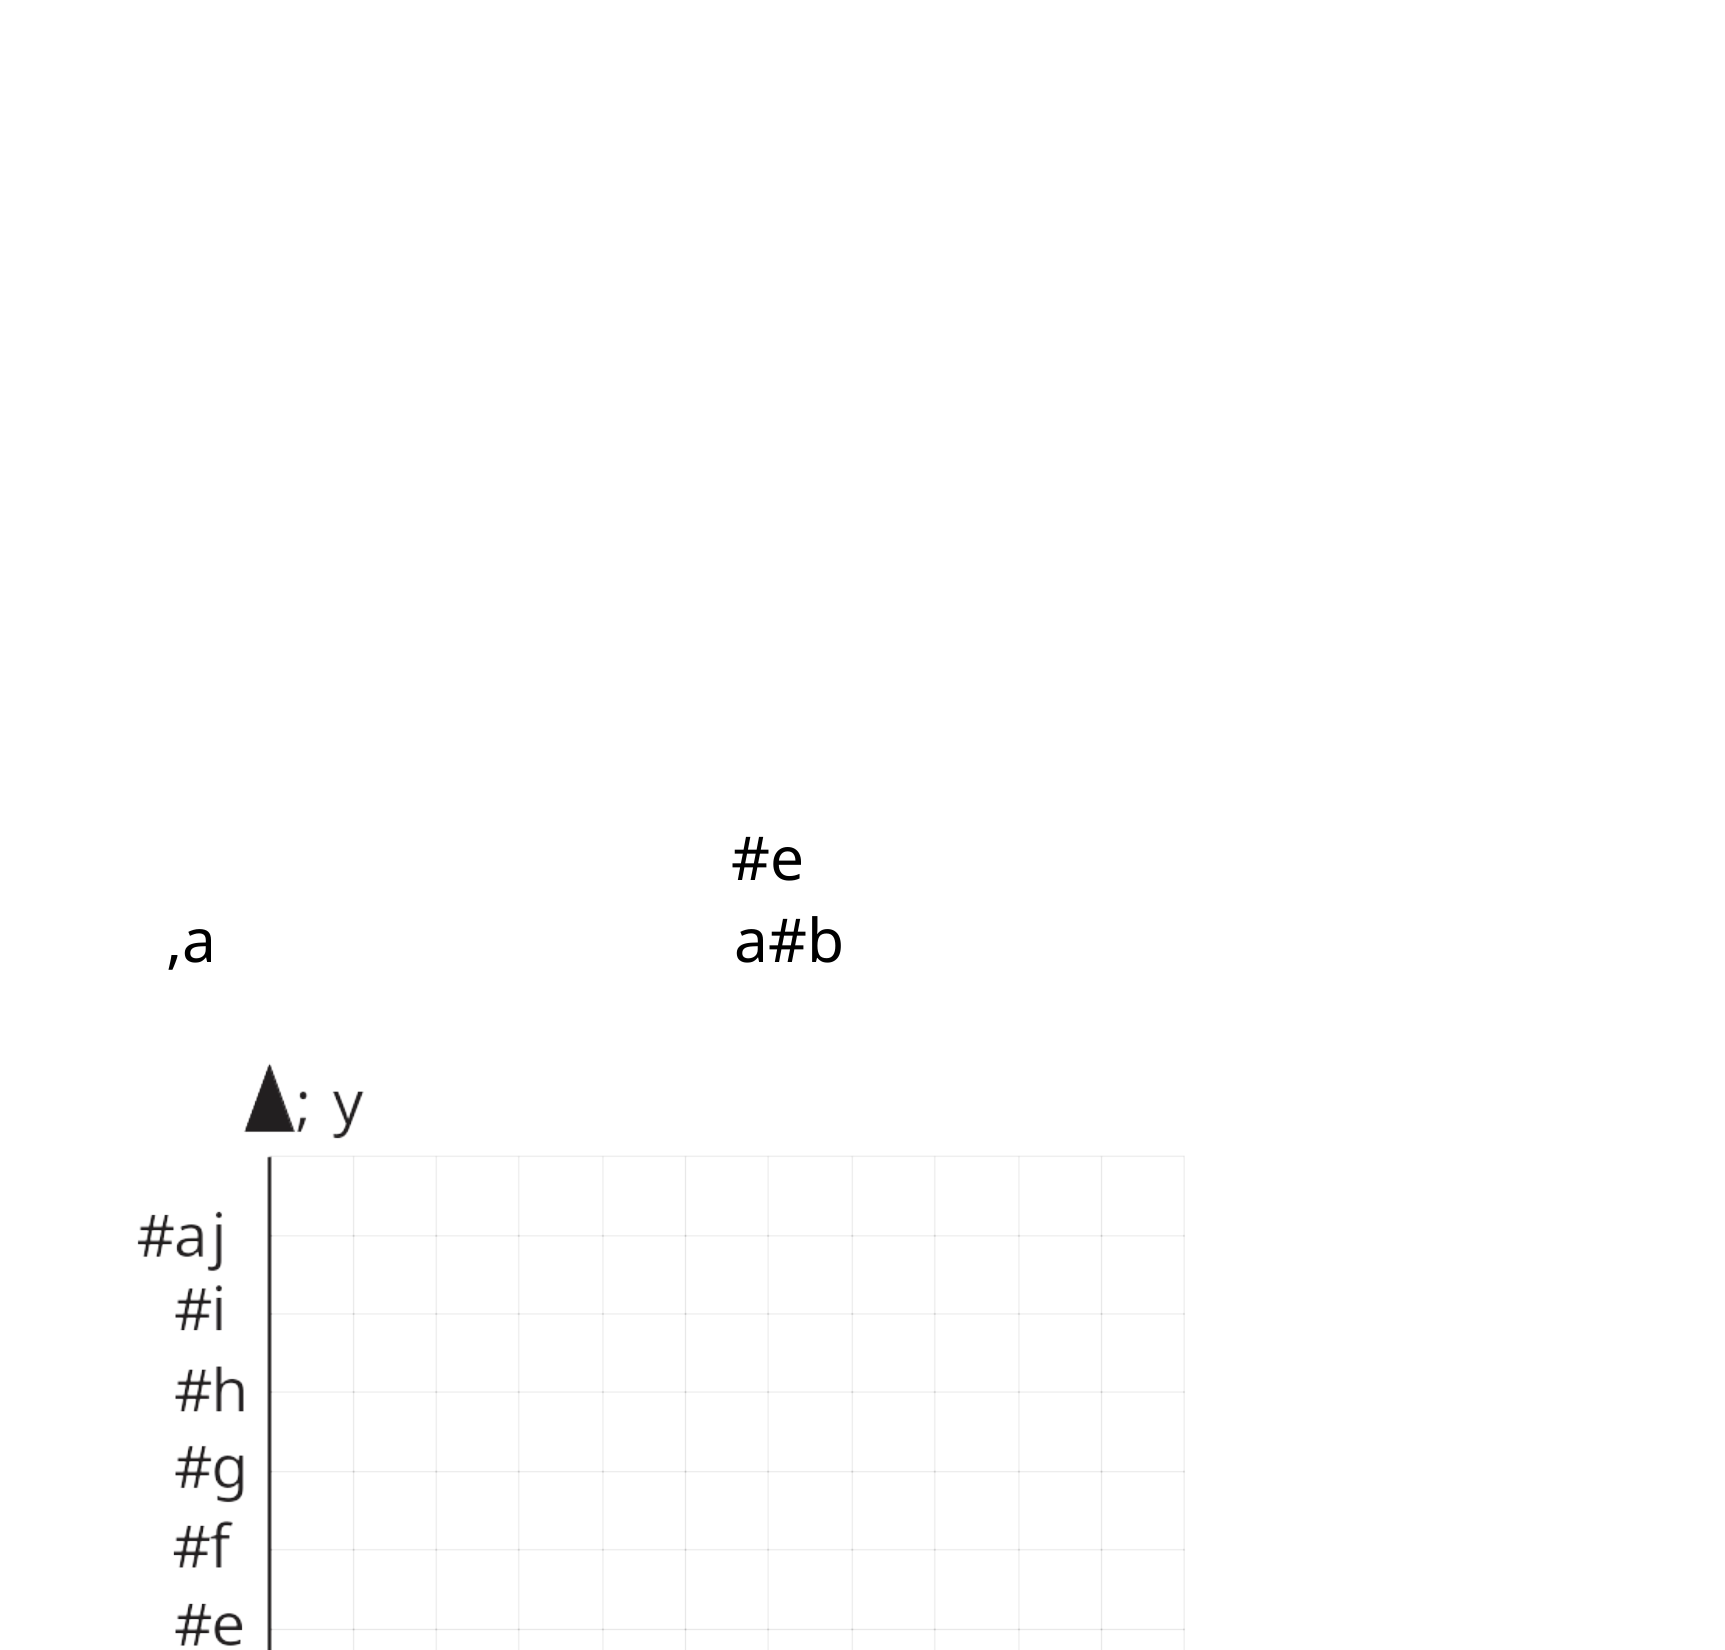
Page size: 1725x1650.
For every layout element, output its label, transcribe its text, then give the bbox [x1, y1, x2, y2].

text ,a a#b [135, 898, 1650, 980]
text #e [135, 816, 1650, 898]
